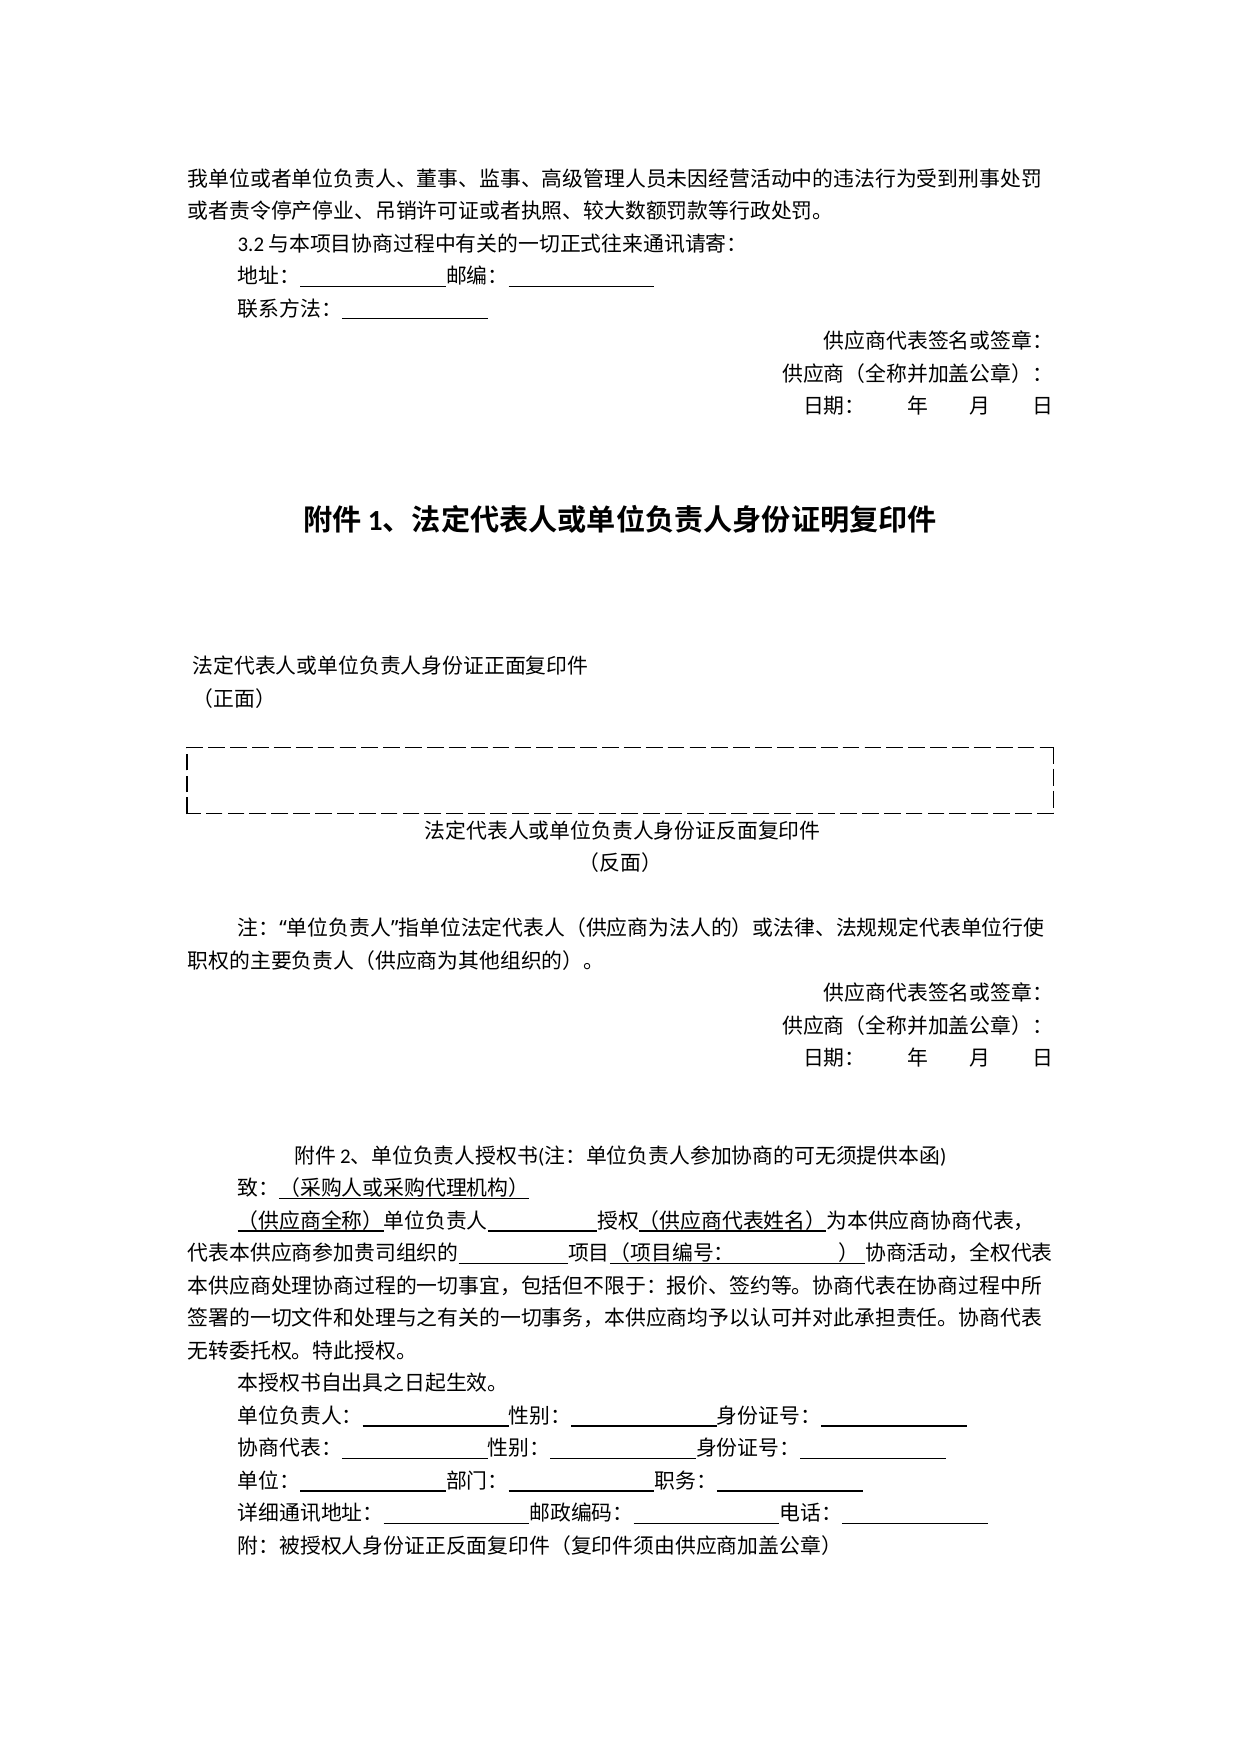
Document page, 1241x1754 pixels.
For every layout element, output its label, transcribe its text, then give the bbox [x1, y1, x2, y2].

text 附：被授权人身份证正反面复印件（复印件须由供应商加盖公章） [187, 1529, 1053, 1562]
text 法定代表人或单位负责人身份证正面复印件 [187, 649, 1053, 682]
text （正面） [187, 682, 1053, 747]
text 致：（采购人或采购代理机构） [187, 1172, 1053, 1204]
text 供应商（全称并加盖公章）： [187, 357, 1053, 389]
text 3.2与本项目协商过程中有关的一切正式往来通讯请寄： [187, 227, 1053, 259]
text 联系方法： [187, 292, 1053, 324]
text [187, 162, 1053, 227]
text （供应商全称）单位负责人 授权（供应商代表姓名）为本供应商协商代表， 代表本供应商参加贵司组织的 项目（项目编号： ） 协商活动，全权代表本供应商处理协商过程的一切事宜，包括但不限于：报价、签约等。协商代表在协商过程中所签署的一切文件和处理与之有关的一切事务，本供应商均予以认可并对此承担责任。协商代表无转委托权。特此授权。 [187, 1204, 1053, 1367]
text 法定代表人或单位负责人身份证反面复印件 [187, 814, 1053, 847]
text 附件2、单位负责人授权书(注：单位负责人参加协商的可无须提供本函) [187, 1139, 1053, 1172]
text 详细通讯地址： 邮政编码： 电话： [187, 1497, 1053, 1529]
text 供应商代表签名或签章： [187, 977, 1053, 1009]
text 注：“单位负责人”指单位法定代表人（供应商为法人的）或法律、法规规定代表单位行使职权的主要负责人（供应商为其他组织的）。 [187, 912, 1053, 977]
text 本授权书自出具之日起生效。 [187, 1367, 1053, 1399]
text 协商代表： 性别： 身份证号： [187, 1432, 1053, 1464]
text 单位负责人： 性别： 身份证号： [187, 1399, 1053, 1432]
text 单位： 部门： 职务： [187, 1464, 1053, 1497]
text 附件1、法定代表人或单位负责人身份证明复印件 [187, 487, 1053, 552]
text 地址： 邮编： [187, 259, 1053, 292]
text 日期： 年 月 日 [187, 389, 1053, 422]
text （反面） [187, 847, 1053, 912]
text 日期： 年 月 日 [187, 1042, 1053, 1074]
text 供应商代表签名或签章： [187, 324, 1053, 357]
text 供应商（全称并加盖公章）： [187, 1009, 1053, 1042]
